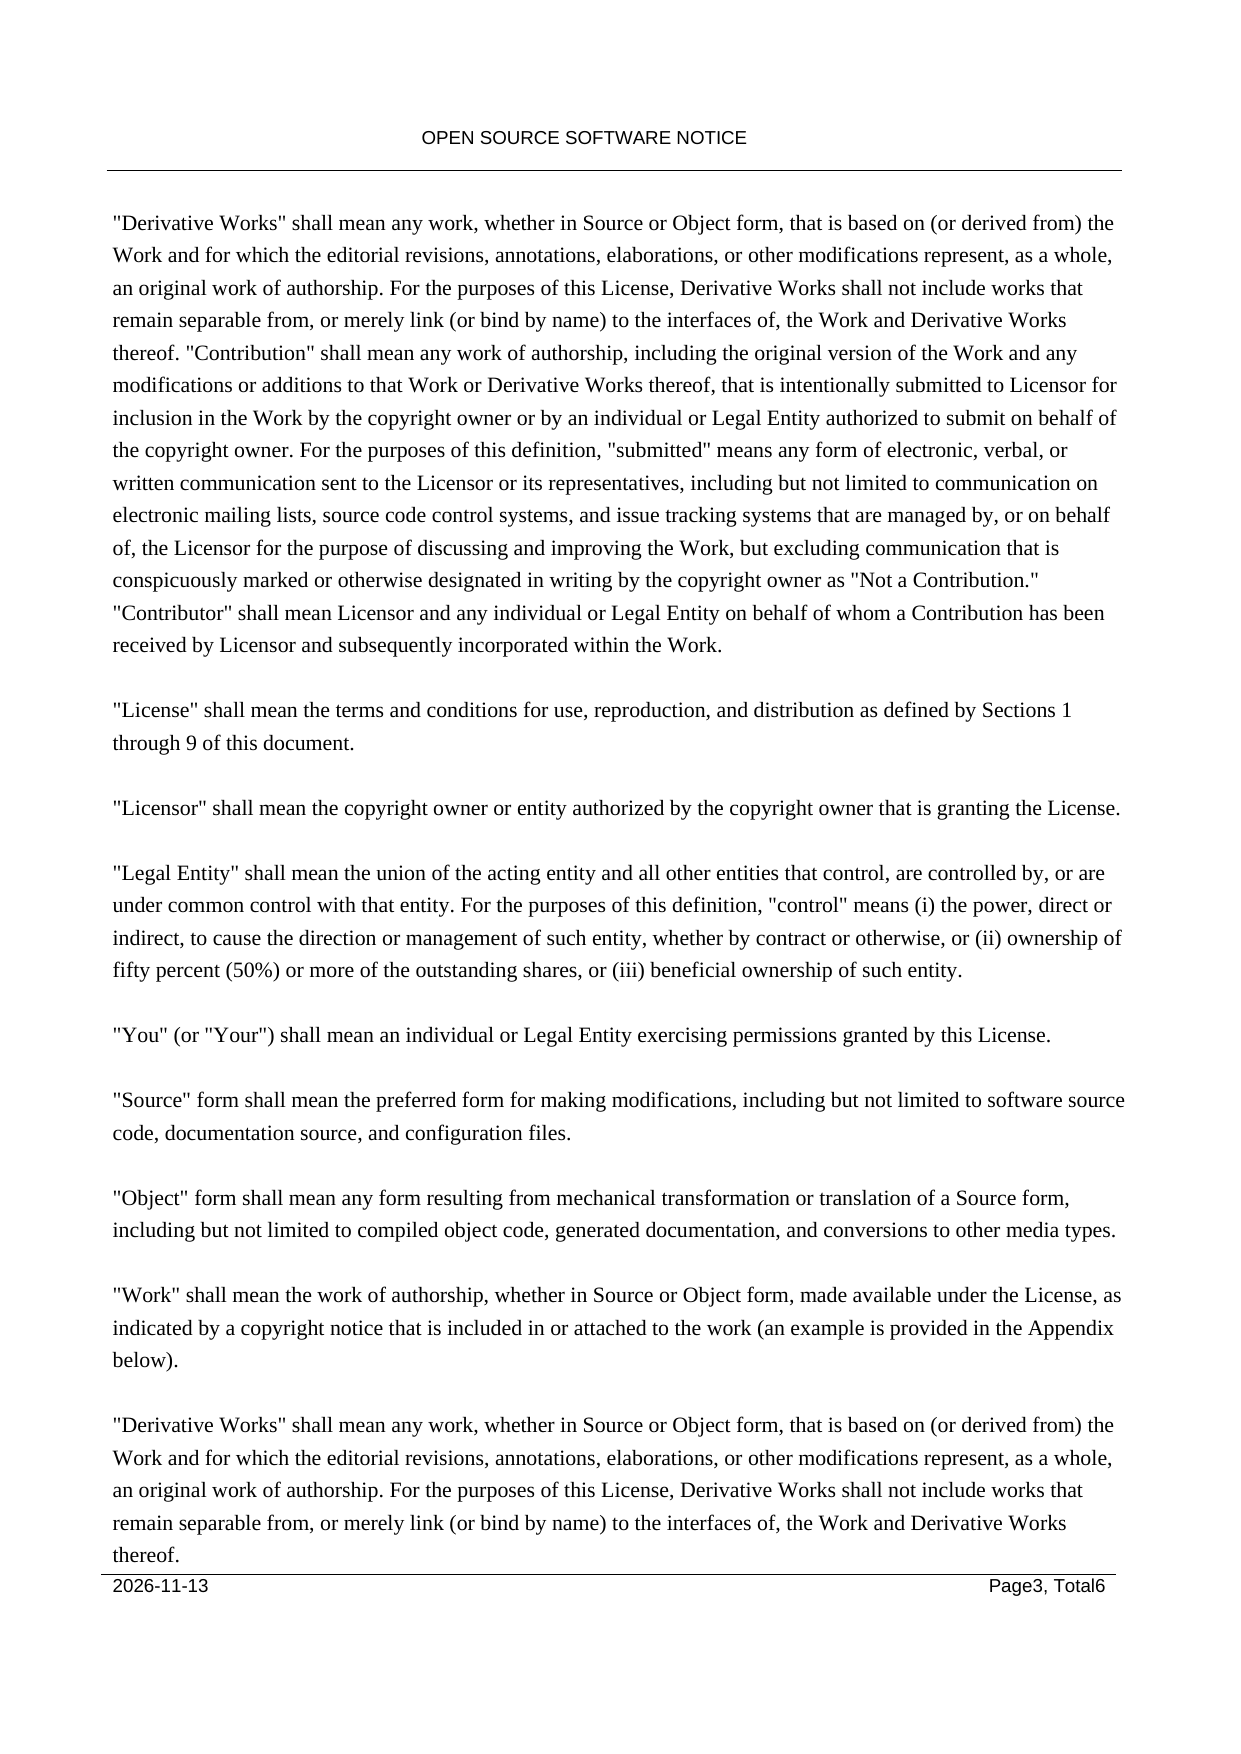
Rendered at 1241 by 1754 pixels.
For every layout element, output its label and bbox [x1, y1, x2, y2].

text [112, 206, 1128, 1571]
